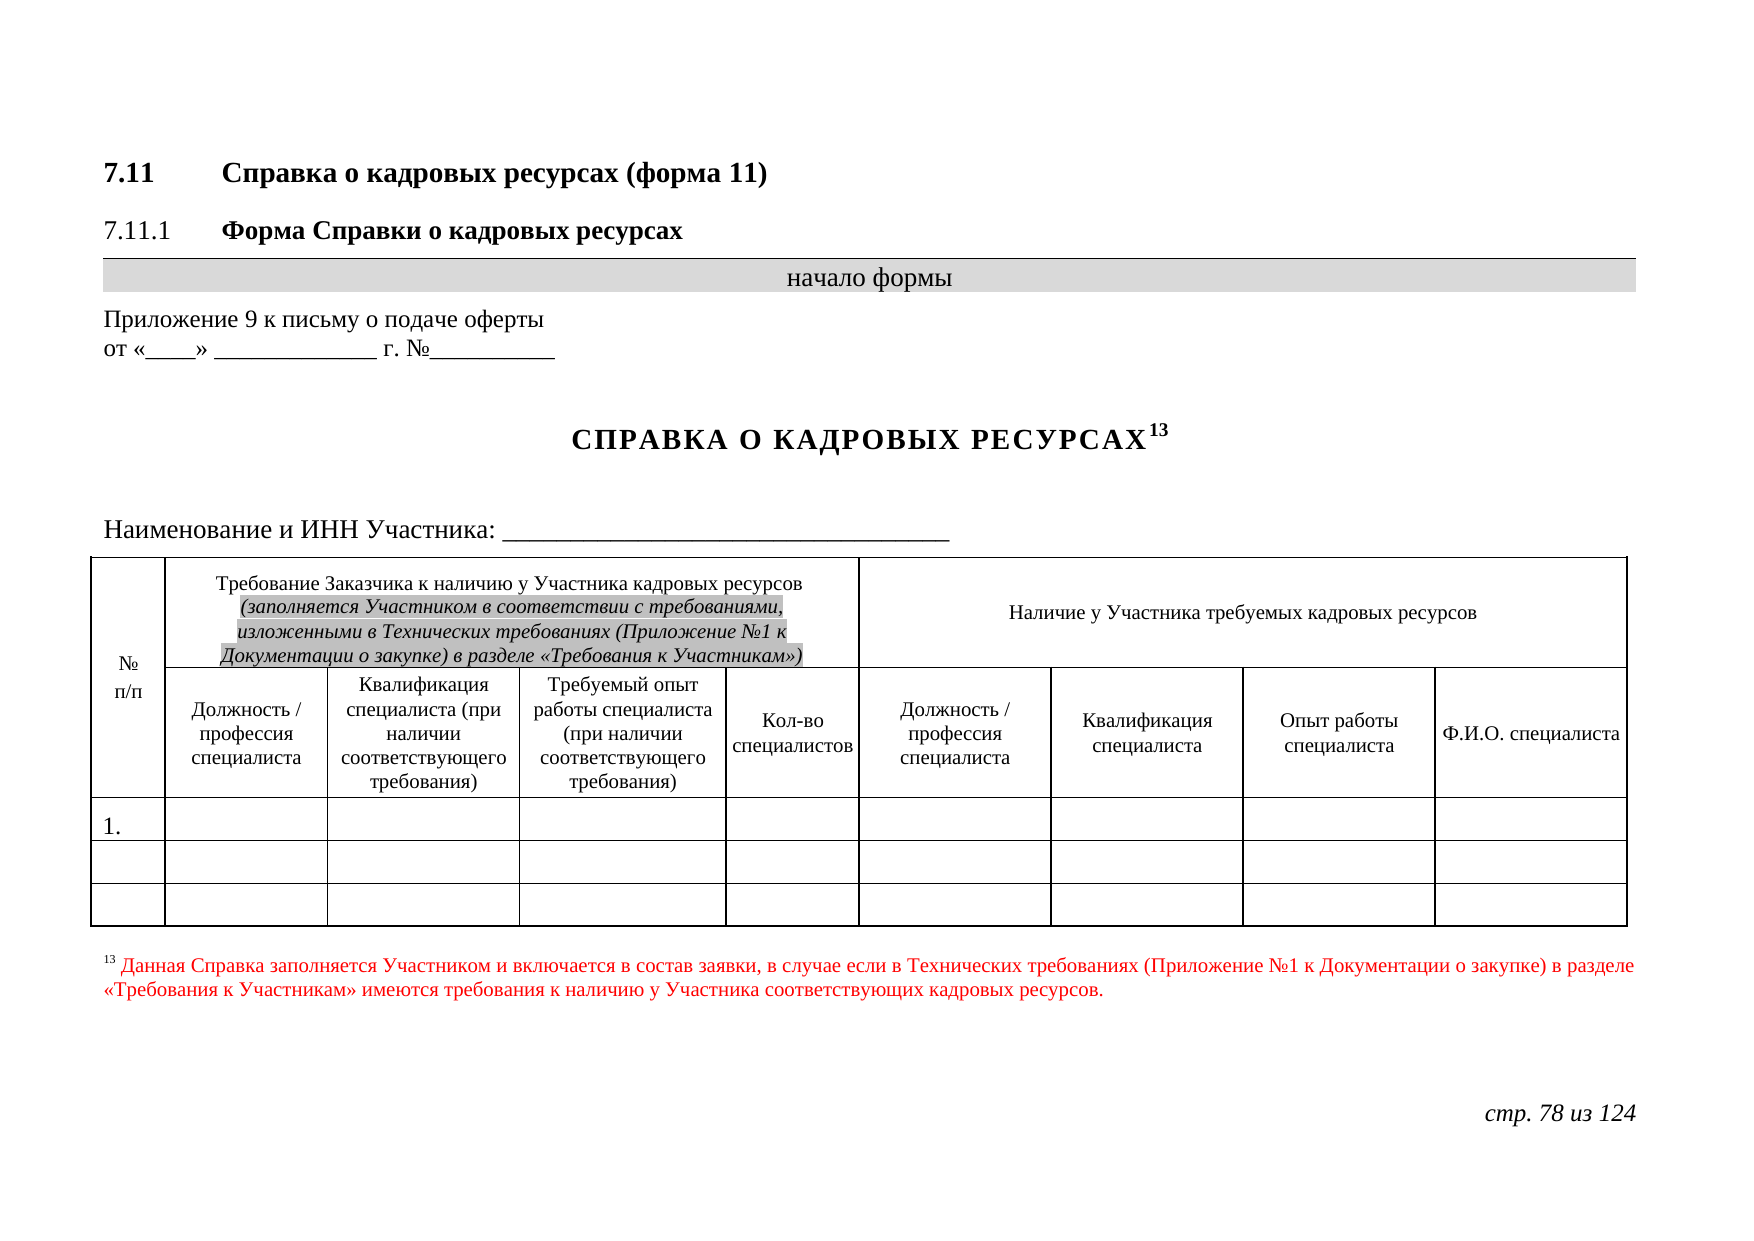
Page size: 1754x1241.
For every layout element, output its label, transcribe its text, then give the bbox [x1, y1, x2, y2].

table_cell [328, 841, 519, 882]
table_cell [1052, 841, 1242, 882]
table_cell [727, 841, 858, 882]
table_cell [520, 798, 725, 840]
table_cell Требуемый опыт работы специалиста (при наличии соответствующего требования) [520, 668, 725, 797]
table_cell [166, 798, 327, 840]
table_cell [1052, 884, 1242, 925]
table_cell [520, 884, 725, 925]
table_cell [1436, 884, 1626, 925]
table_cell [1244, 841, 1434, 882]
table_cell [1244, 884, 1434, 925]
text Справка о кадровых ресурсах [103, 418, 1636, 457]
table_cell [328, 884, 519, 925]
table_header Наличие у Участника требуемых кадровых ресурсов [860, 558, 1626, 667]
table_cell Должность / профессия специалиста [860, 668, 1050, 797]
text Форма Справки о кадровых ресурсах [103, 214, 1636, 245]
table_cell [1052, 798, 1242, 840]
table_cell [727, 884, 858, 925]
table_cell [328, 798, 519, 840]
table_header № п/п [92, 558, 164, 797]
table_cell Квалификация специалиста [1052, 668, 1242, 797]
table_cell [92, 798, 164, 840]
table_cell [166, 884, 327, 925]
table_cell [727, 798, 858, 840]
table_cell Квалификация специалиста (при наличии соответствующего требования) [328, 668, 519, 797]
text Наименование и ИНН Участника: _________________________________ [103, 513, 1636, 544]
table_cell [1436, 841, 1626, 882]
table_cell [860, 841, 1050, 882]
table_cell [520, 841, 725, 882]
table_cell Кол-во специалистов [727, 668, 858, 797]
table_cell [860, 798, 1050, 840]
table_cell Ф.И.О. специалиста [1436, 668, 1626, 797]
subtitle Справка о кадровых ресурсах (форма 11) [103, 156, 1636, 189]
table_header Требование Заказчика к наличию у Участника кадровых ресурсов (заполняется Участником в соответствии с требованиями, изложенными в Технических требованиях (Приложение №1 к Документации о закупке) в разделе «Требования к Участникам») [166, 558, 858, 667]
table_cell [860, 884, 1050, 925]
table_cell Должность / профессия специалиста [166, 668, 327, 797]
table_cell Опыт работы специалиста [1244, 668, 1434, 797]
table_cell [1436, 798, 1626, 840]
text Приложение 9 к письму о подаче оферты от «____» _____________ г. №__________ [103, 304, 1636, 362]
table_cell [92, 884, 164, 925]
table_cell [92, 841, 164, 882]
table_cell [1244, 798, 1434, 840]
text начало формы [103, 259, 1636, 292]
table_cell [166, 841, 327, 882]
